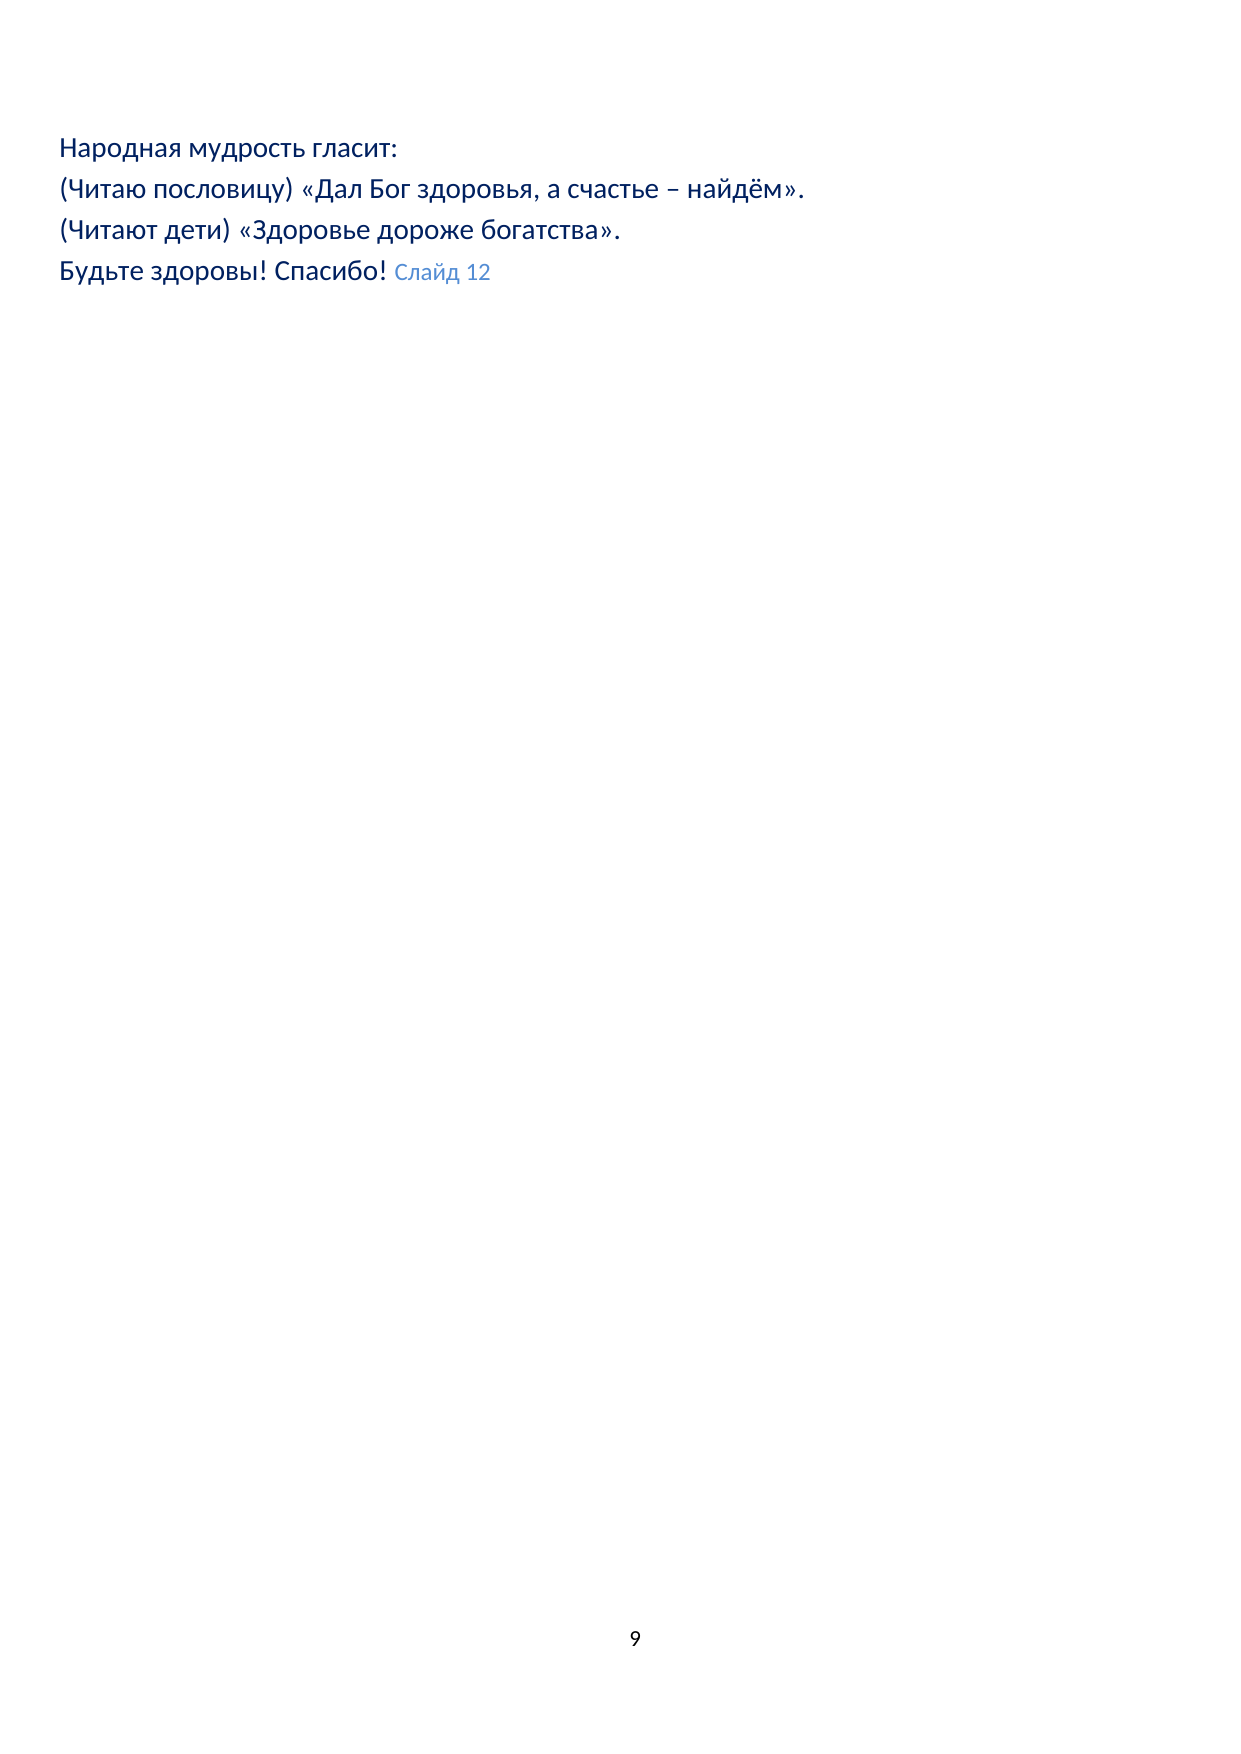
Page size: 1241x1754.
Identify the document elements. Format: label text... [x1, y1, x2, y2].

list Будьте здоровы! Спасибо! Слайд 12 [59, 252, 1152, 288]
list (Читают дети) «Здоровье дороже богатства». [59, 211, 1152, 247]
list (Читаю пословицу) «Дал Бог здоровья, а счастье – найдём». [59, 171, 1152, 206]
list Народная мудрость гласит: [59, 129, 1152, 165]
